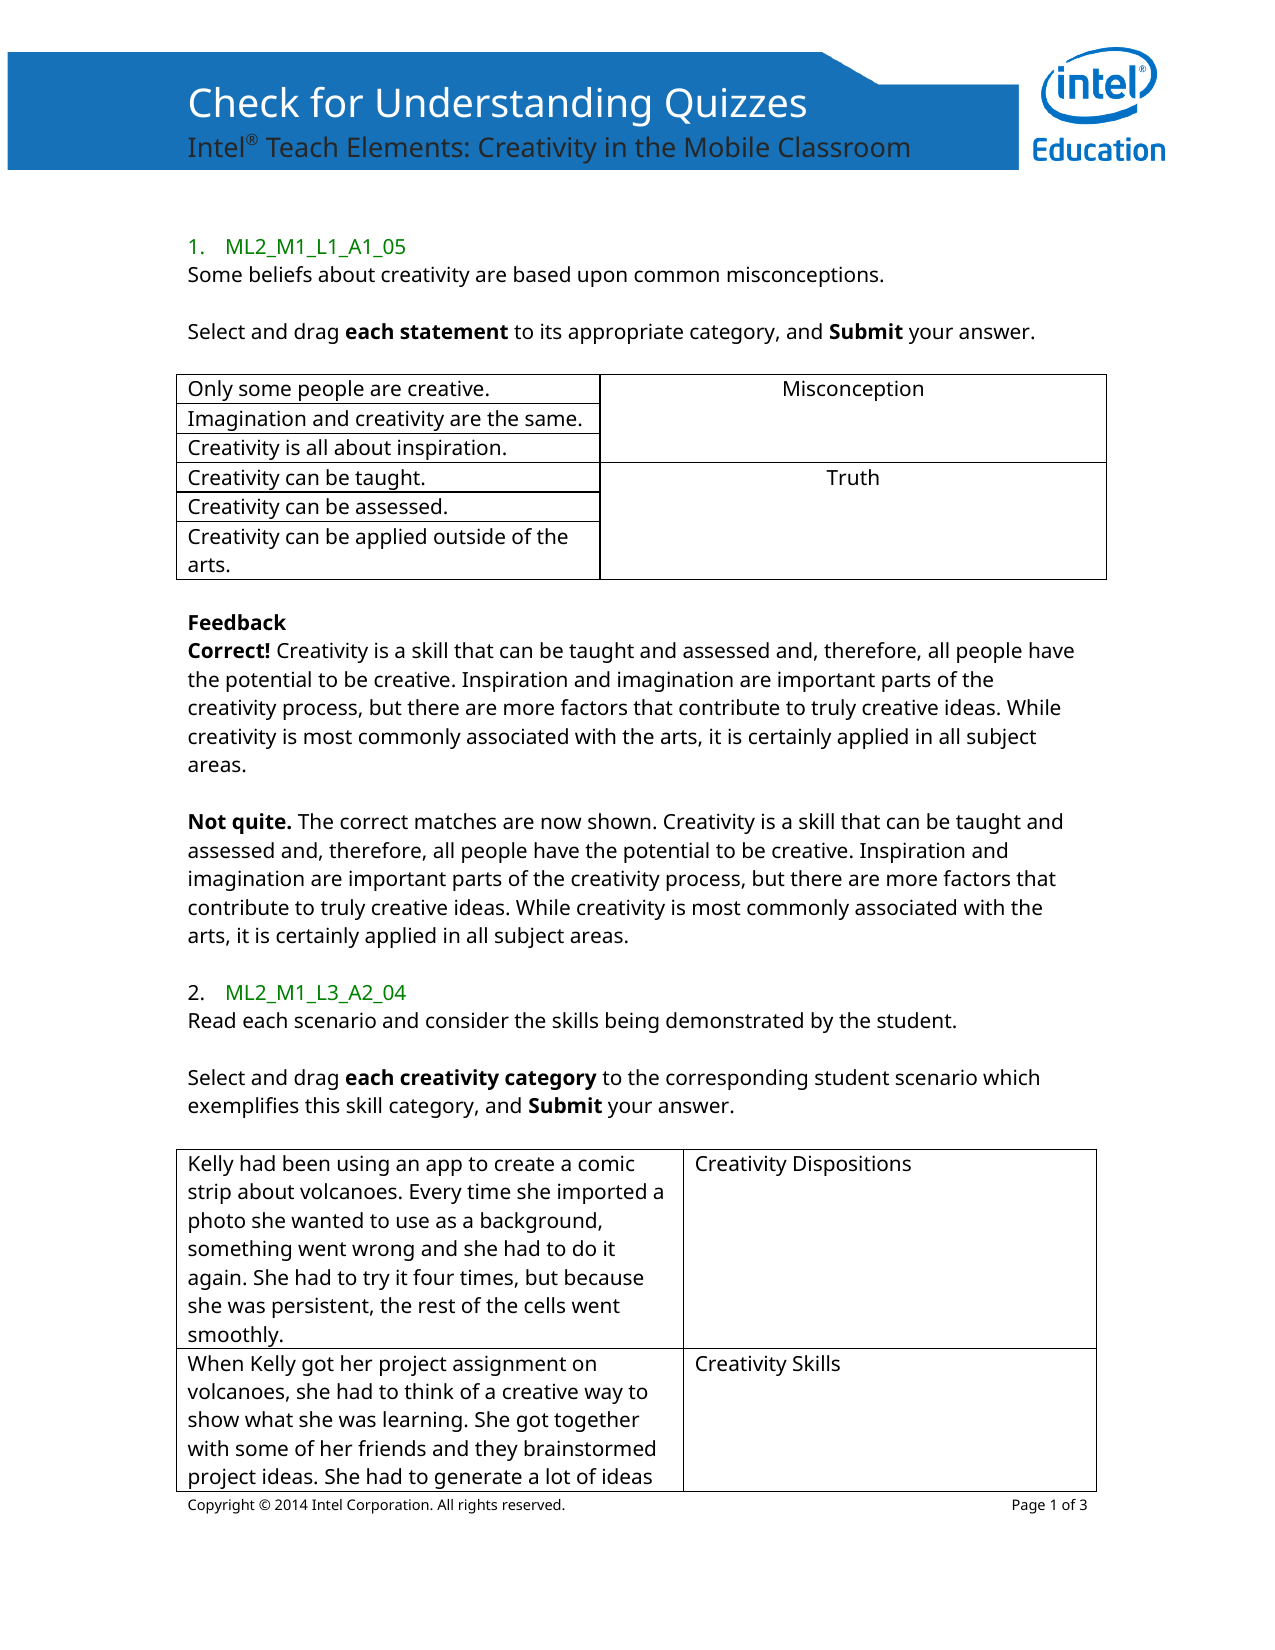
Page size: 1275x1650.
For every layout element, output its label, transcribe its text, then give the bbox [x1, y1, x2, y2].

text Select and drag each statement to its appropriate category, and Submit your answer. [187, 317, 1087, 346]
text Some beliefs about creativity are based upon common misconceptions. [187, 260, 1087, 289]
table_cell Creativity can be applied outside of the arts. [177, 522, 599, 579]
picture [7, 52, 1019, 170]
table_header Creativity Dispositions [684, 1150, 1096, 1348]
table_cell Truth [601, 463, 1106, 579]
text Feedback [187, 608, 1087, 637]
table_header Kelly had been using an app to create a comic strip about volcanoes. Every time she imported a photo she wanted to use as a background, something went wrong and she had to do it again. She had to try it four times, but because she was persistent, the rest of the cells went smoothly. [177, 1150, 683, 1348]
table_header Only some people are creative. [177, 375, 599, 403]
text Correct! Creativity is a skill that can be taught and assessed and, therefore, all people have the potential to be creative. Inspiration and imagination are important parts of the creativity process, but there are more factors that contribute to truly creative ideas. While creativity is most commonly associated with the arts, it is certainly applied in all subject areas. [187, 637, 1087, 779]
table_cell Imagination and creativity are the same. [177, 404, 599, 432]
table_header Misconception [601, 375, 1106, 462]
text Not quite. The correct matches are now shown. Creativity is a skill that can be taught and assessed and, therefore, all people have the potential to be creative. Inspiration and imagination are important parts of the creativity process, but there are more factors that contribute to truly creative ideas. While creativity is most commonly associated with the arts, it is certainly applied in all subject areas. [187, 807, 1087, 949]
list ML2_M1_L3_A2_04 [187, 978, 1087, 1006]
text Select and drag each creativity category to the corresponding student scenario which exemplifies this skill category, and Submit your answer. [187, 1063, 1087, 1120]
table_cell Creativity can be taught. [177, 463, 599, 491]
table_cell Creativity is all about inspiration. [177, 434, 599, 462]
table_cell Creativity can be assessed. [177, 493, 599, 521]
list ML2_M1_L1_A1_05 [187, 232, 1087, 260]
text Read each scenario and consider the skills being demonstrated by the student. [187, 1006, 1087, 1035]
table_cell Creativity Skills [684, 1349, 1096, 1491]
picture [1033, 47, 1165, 161]
